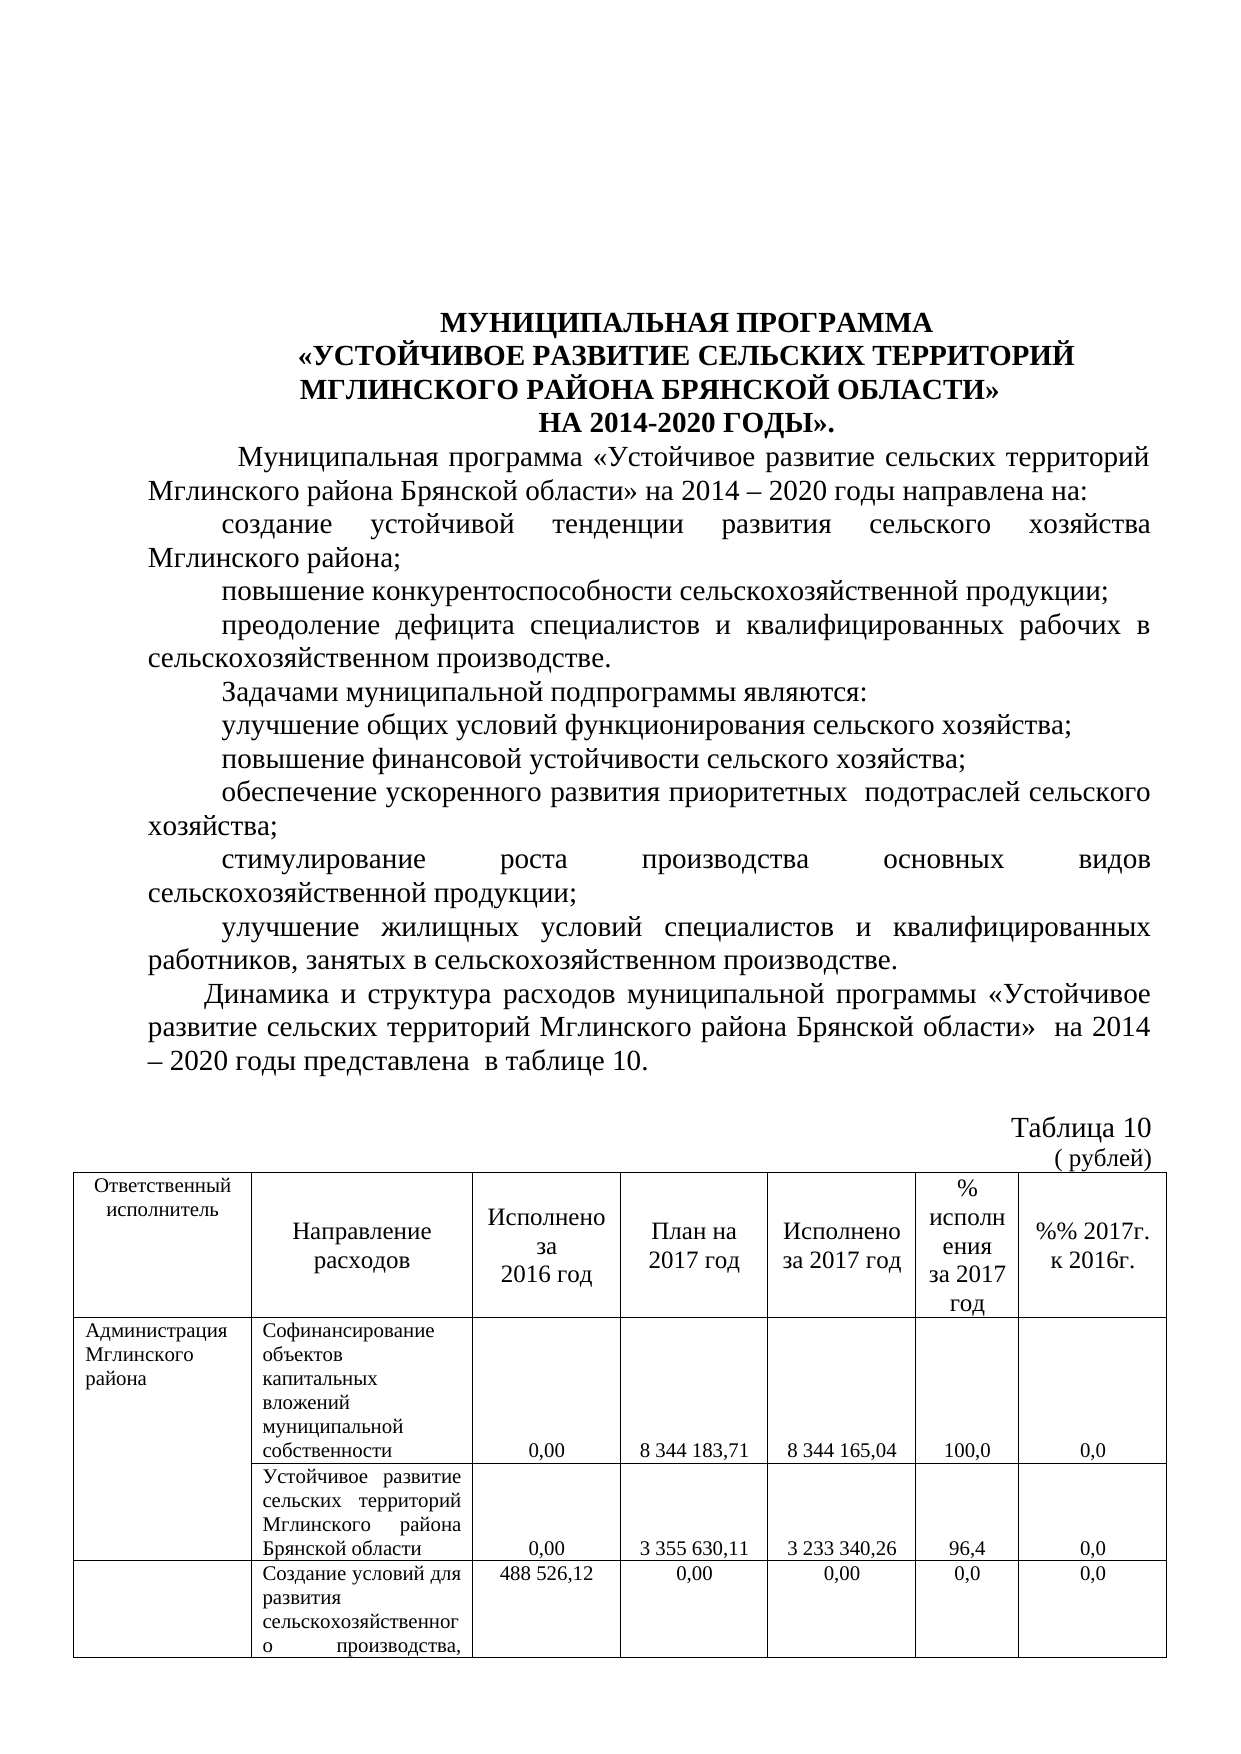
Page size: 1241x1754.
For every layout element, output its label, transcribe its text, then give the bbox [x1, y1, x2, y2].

table_cell 8 344 183,71 [621, 1318, 767, 1462]
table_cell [252, 1561, 472, 1657]
table_cell 0,0 [1019, 1464, 1166, 1560]
text повышение конкурентоспособности сельскохозяйственной продукции; [148, 573, 1152, 607]
text Муниципальная программа «Устойчивое развитие сельских территорий Мглинского района Брянской области» на 2014 – 2020 годы направлена на: [148, 439, 1152, 506]
text Динамика и структура расходов муниципальной программы «Устойчивое развитие сельских территорий Мглинского района Брянской области» на 2014 – 2020 годы представлена в таблице 10. [148, 976, 1152, 1076]
table_header % исполнения за 2017 год [916, 1173, 1018, 1317]
table_header План на 2017 год [621, 1173, 767, 1317]
table_cell 100,0 [916, 1318, 1018, 1462]
table_cell 0,00 [473, 1464, 620, 1560]
table_header Ответственный исполнитель [74, 1173, 251, 1317]
text ( рублей) [148, 1143, 1152, 1172]
table_cell Софинансирование объектов капитальных вложений муниципальной собственности [252, 1318, 472, 1462]
text Задачами муниципальной подпрограммы являются: [148, 674, 1152, 707]
text улучшение жилищных условий специалистов и квалифицированных работников, занятых в сельскохозяйственном производстве. [148, 909, 1152, 976]
text «УСТОЙЧИВОЕ РАЗВИТИЕ СЕЛЬСКИХ ТЕРРИТОРИЙ МГЛИНСКОГО РАЙОНА БРЯНСКОЙ ОБЛАСТИ» [148, 338, 1152, 406]
text преодоление дефицита специалистов и квалифицированных рабочих в сельскохозяйственном производстве. [148, 607, 1152, 674]
table_header Направление расходов [252, 1173, 472, 1317]
text стимулирование роста производства основных видов сельскохозяйственной продукции; [148, 842, 1152, 909]
table_cell 0,00 [768, 1561, 915, 1657]
text повышение финансовой устойчивости сельского хозяйства; [148, 741, 1152, 774]
table_cell 0,00 [621, 1561, 767, 1657]
text создание устойчивой тенденции развития сельского хозяйства Мглинского района; [148, 506, 1152, 573]
table_header %% 2017г. к 2016г. [1019, 1173, 1166, 1317]
table_cell 96,4 [916, 1464, 1018, 1560]
table_cell 0,00 [473, 1318, 620, 1462]
table_cell 3 233 340,26 [768, 1464, 915, 1560]
table_cell Устойчивое развитие сельских территорий Мглинского района Брянской области [252, 1464, 472, 1560]
table_cell 0,0 [916, 1561, 1018, 1657]
table_cell 488 526,12 [473, 1561, 620, 1657]
text НА 2014-2020 ГОДЫ». [148, 406, 1152, 439]
table_header Исполнено за 2016 год [473, 1173, 620, 1317]
table_cell 3 355 630,11 [621, 1464, 767, 1560]
text обеспечение ускоренного развития приоритетных подотраслей сельского хозяйства; [148, 774, 1152, 842]
text Таблица 10 [148, 1110, 1152, 1143]
table_cell 0,0 [1019, 1318, 1166, 1462]
table_cell 8 344 165,04 [768, 1318, 915, 1462]
table_cell Администрация Мглинского района [74, 1318, 251, 1560]
text МУНИЦИПАЛЬНАЯ ПРОГРАММА [148, 305, 1152, 338]
text улучшение общих условий функционирования сельского хозяйства; [148, 707, 1152, 741]
table_header Исполнено за 2017 год [768, 1173, 915, 1317]
table_cell 0,0 [1019, 1561, 1166, 1657]
table_cell [74, 1561, 251, 1657]
